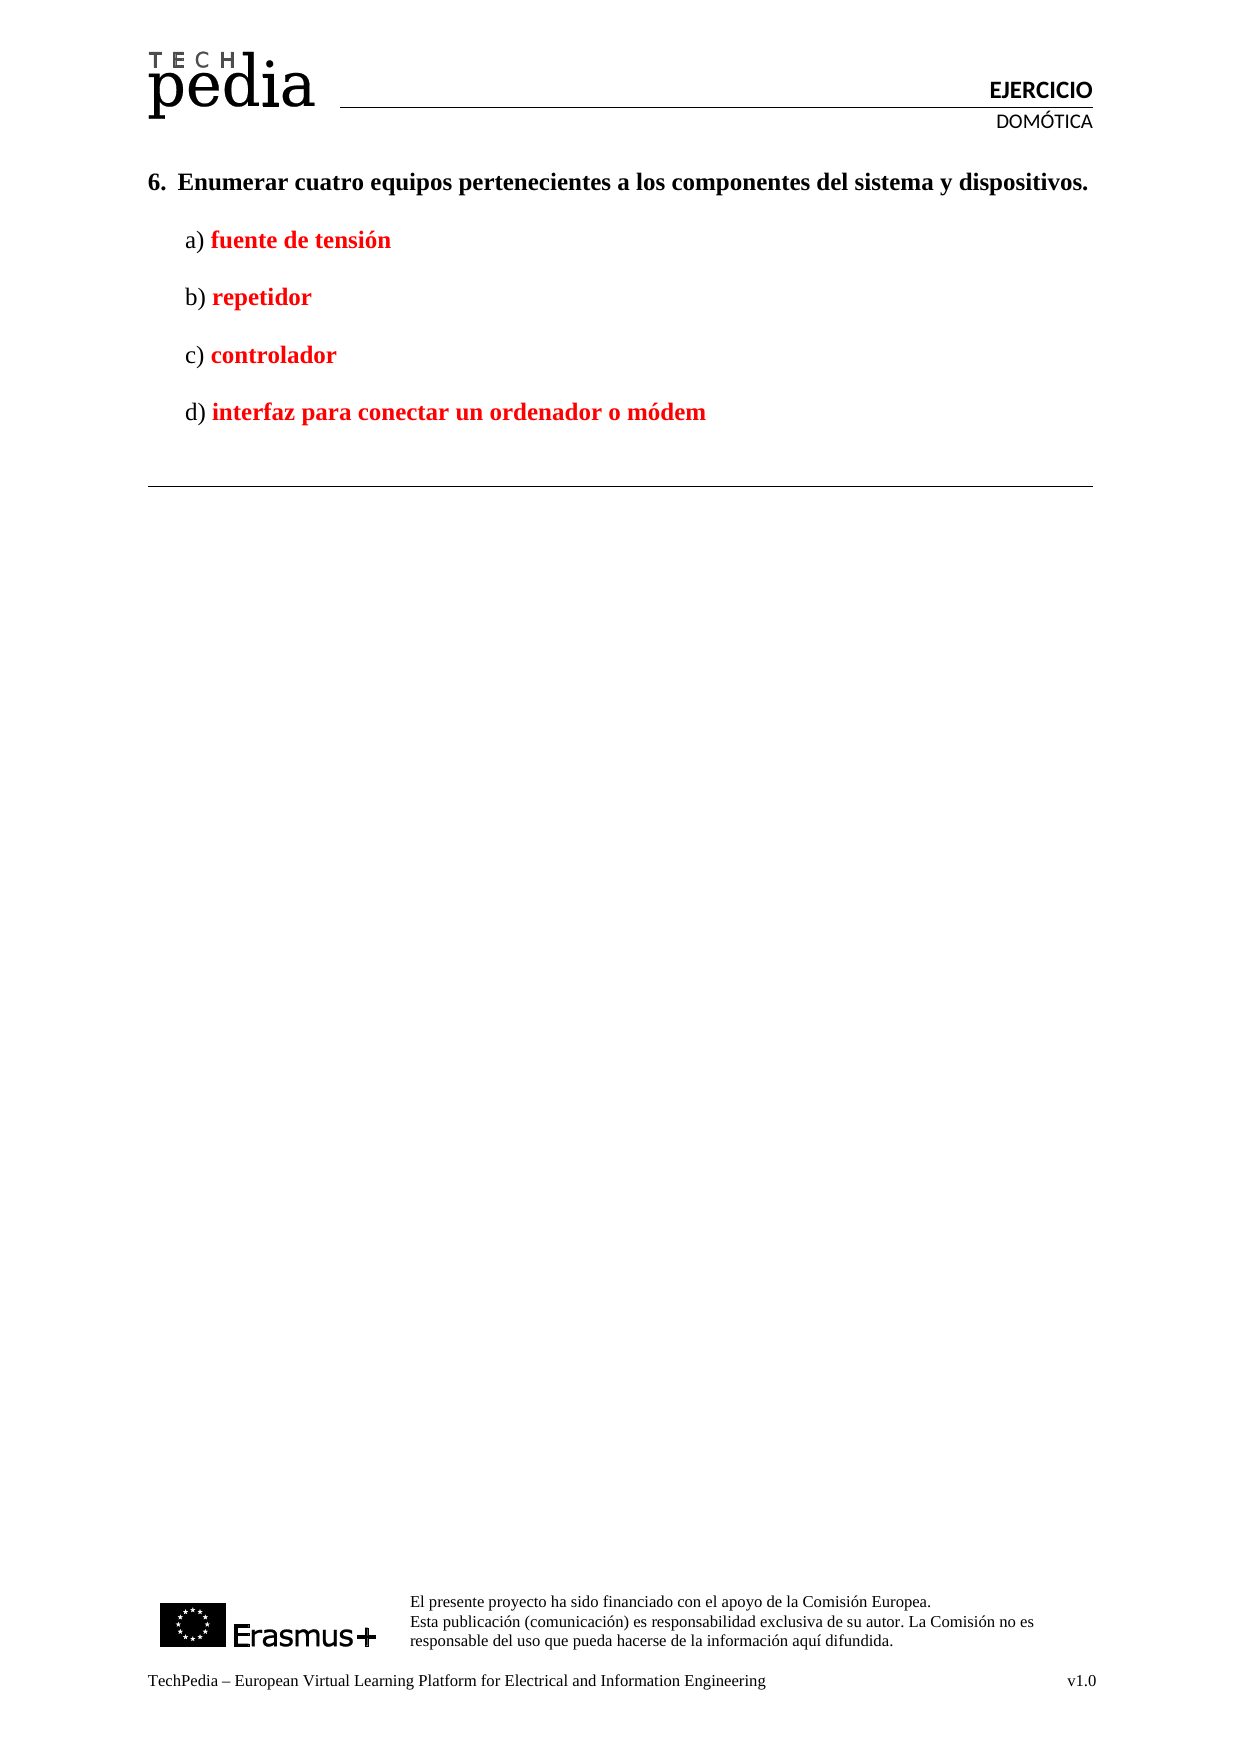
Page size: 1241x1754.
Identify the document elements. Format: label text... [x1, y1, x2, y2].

text a) fuente de tensión [185, 225, 1093, 254]
text Enumerar cuatro equipos pertenecientes a los componentes del sistema y dispositivos. [148, 167, 1093, 196]
text c) controlador [185, 340, 1093, 369]
text d) interfaz para conectar un ordenador o módem [185, 397, 1093, 426]
text b) repetidor [185, 282, 1093, 311]
